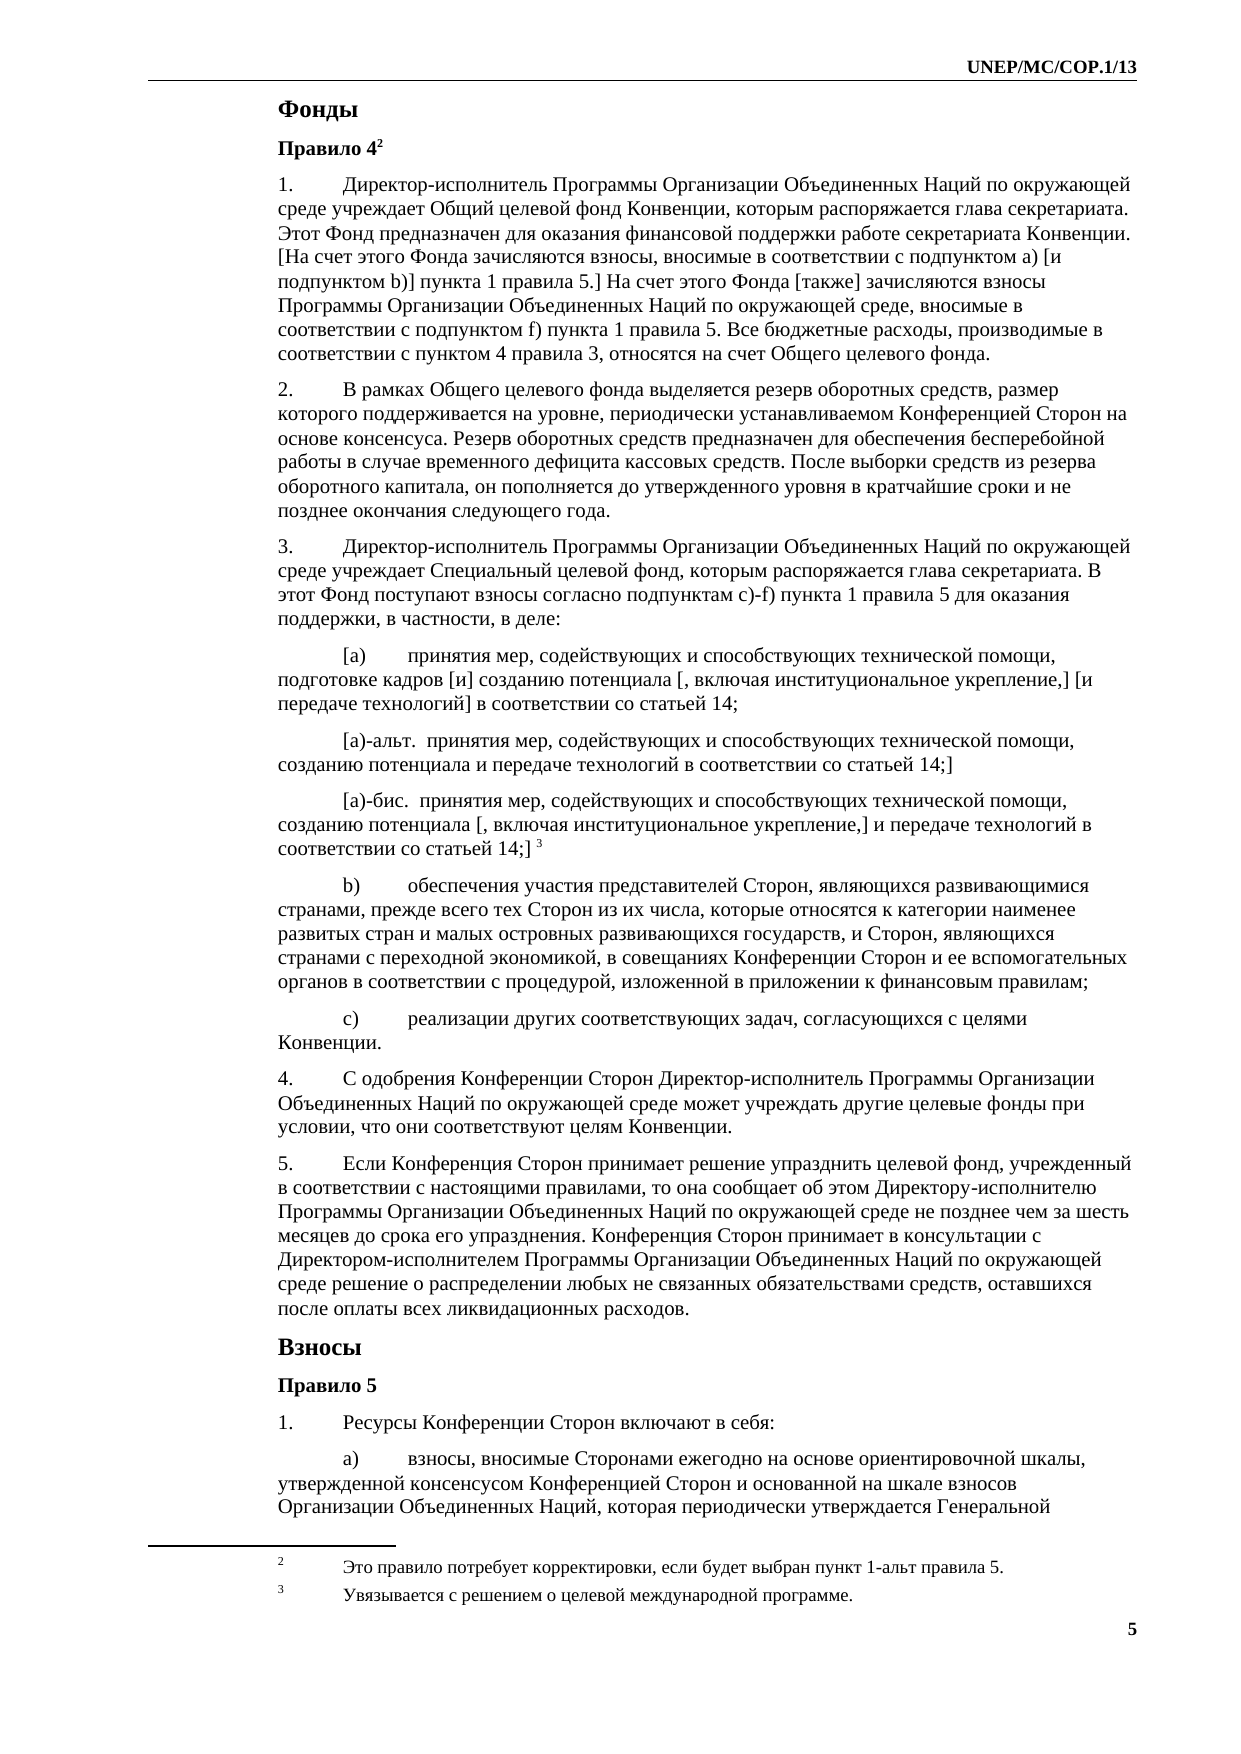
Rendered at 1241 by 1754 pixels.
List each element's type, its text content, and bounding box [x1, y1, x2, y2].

text b) обеспечения участия представителей Сторон, являющихся развивающимися странами, прежде всего тех Сторон из их числа, которые относятся к категории наименее развитых стран и малых островных развивающихся государств, и Сторон, являющихся странами с переходной экономикой, в совещаниях Конференции Сторон и ее вспомогательных органов в соответствии с процедурой, изложенной в приложении к финансовым правилам; [278, 873, 1137, 993]
text [a)-бис. принятия мер, содействующих и способствующих технической помощи, созданию потенциала [, включая институциональное укрепление,] и передаче технологий в соответствии со статьей 14;] [278, 788, 1137, 860]
text 4. С одобрения Конференции Сторон Директор-исполнитель Программы Организации Объединенных Наций по окружающей среде может учреждать другие целевые фонды при условии, что они соответствуют целям Конвенции. [278, 1066, 1137, 1138]
text 2. В рамках Общего целевого фонда выделяется резерв оборотных средств, размер которого поддерживается на уровне, периодически устанавливаемом Конференцией Сторон на основе консенсуса. Резерв оборотных средств предназначен для обеспечения бесперебойной работы в случае временного дефицита кассовых средств. После выборки средств из резерва оборотного капитала, он пополняется до утвержденного уровня в кратчайшие сроки и не позднее окончания следующего года. [278, 377, 1137, 522]
text Взносы [278, 1332, 1137, 1361]
text [a)-альт. принятия мер, содействующих и способствующих технической помощи, созданию потенциала и передаче технологий в соответствии со статьей 14;] [278, 728, 1137, 776]
text с) реализации других соответствующих задач, согласующихся с целями Конвенции. [278, 1006, 1137, 1054]
text 3. Директор-исполнитель Программы Организации Объединенных Наций по окружающей среде учреждает Специальный целевой фонд, которым распоряжается глава секретариата. В этот Фонд поступают взносы согласно подпунктам c)-f) пункта 1 правила 5 для оказания поддержки, в частности, в деле: [278, 534, 1137, 630]
text Фонды [278, 94, 1137, 123]
text 1. Директор-исполнитель Программы Организации Объединенных Наций по окружающей среде учреждает Общий целевой фонд Конвенции, которым распоряжается глава секретариата. Этот Фонд предназначен для оказания финансовой поддержки работе секретариата Конвенции. [На счет этого Фонда зачисляются взносы, вносимые в соответствии с подпунктом а) [и подпунктом b)] пункта 1 правила 5.] На счет этого Фонда [также] зачисляются взносы Программы Организации Объединенных Наций по окружающей среде, вносимые в соответствии с подпунктом f) пункта 1 правила 5. Все бюджетные расходы, производимые в соответствии с пунктом 4 правила 3, относятся на счет Общего целевого фонда. [278, 172, 1137, 365]
text 5. Если Конференция Сторон принимает решение упразднить целевой фонд, учрежденный в соответствии с настоящими правилами, то она сообщает об этом Директору-исполнителю Программы Организации Объединенных Наций по окружающей среде не позднее чем за шесть месяцев до срока его упразднения. Конференция Сторон принимает в консультации с Директором-исполнителем Программы Организации Объединенных Наций по окружающей среде решение о распределении любых не связанных обязательствами средств, оставшихся после оплаты всех ликвидационных расходов. [278, 1151, 1137, 1319]
text Правило 4 [278, 136, 1137, 160]
text Правило 5 [278, 1373, 1137, 1397]
text [а) принятия мер, содействующих и способствующих технической помощи, подготовке кадров [и] созданию потенциала [, включая институциональное укрепление,] [и передаче технологий] в соответствии со статьей 14; [278, 643, 1137, 715]
text 1. Ресурсы Конференции Сторон включают в себя: [278, 1410, 1137, 1434]
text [278, 1446, 1137, 1518]
